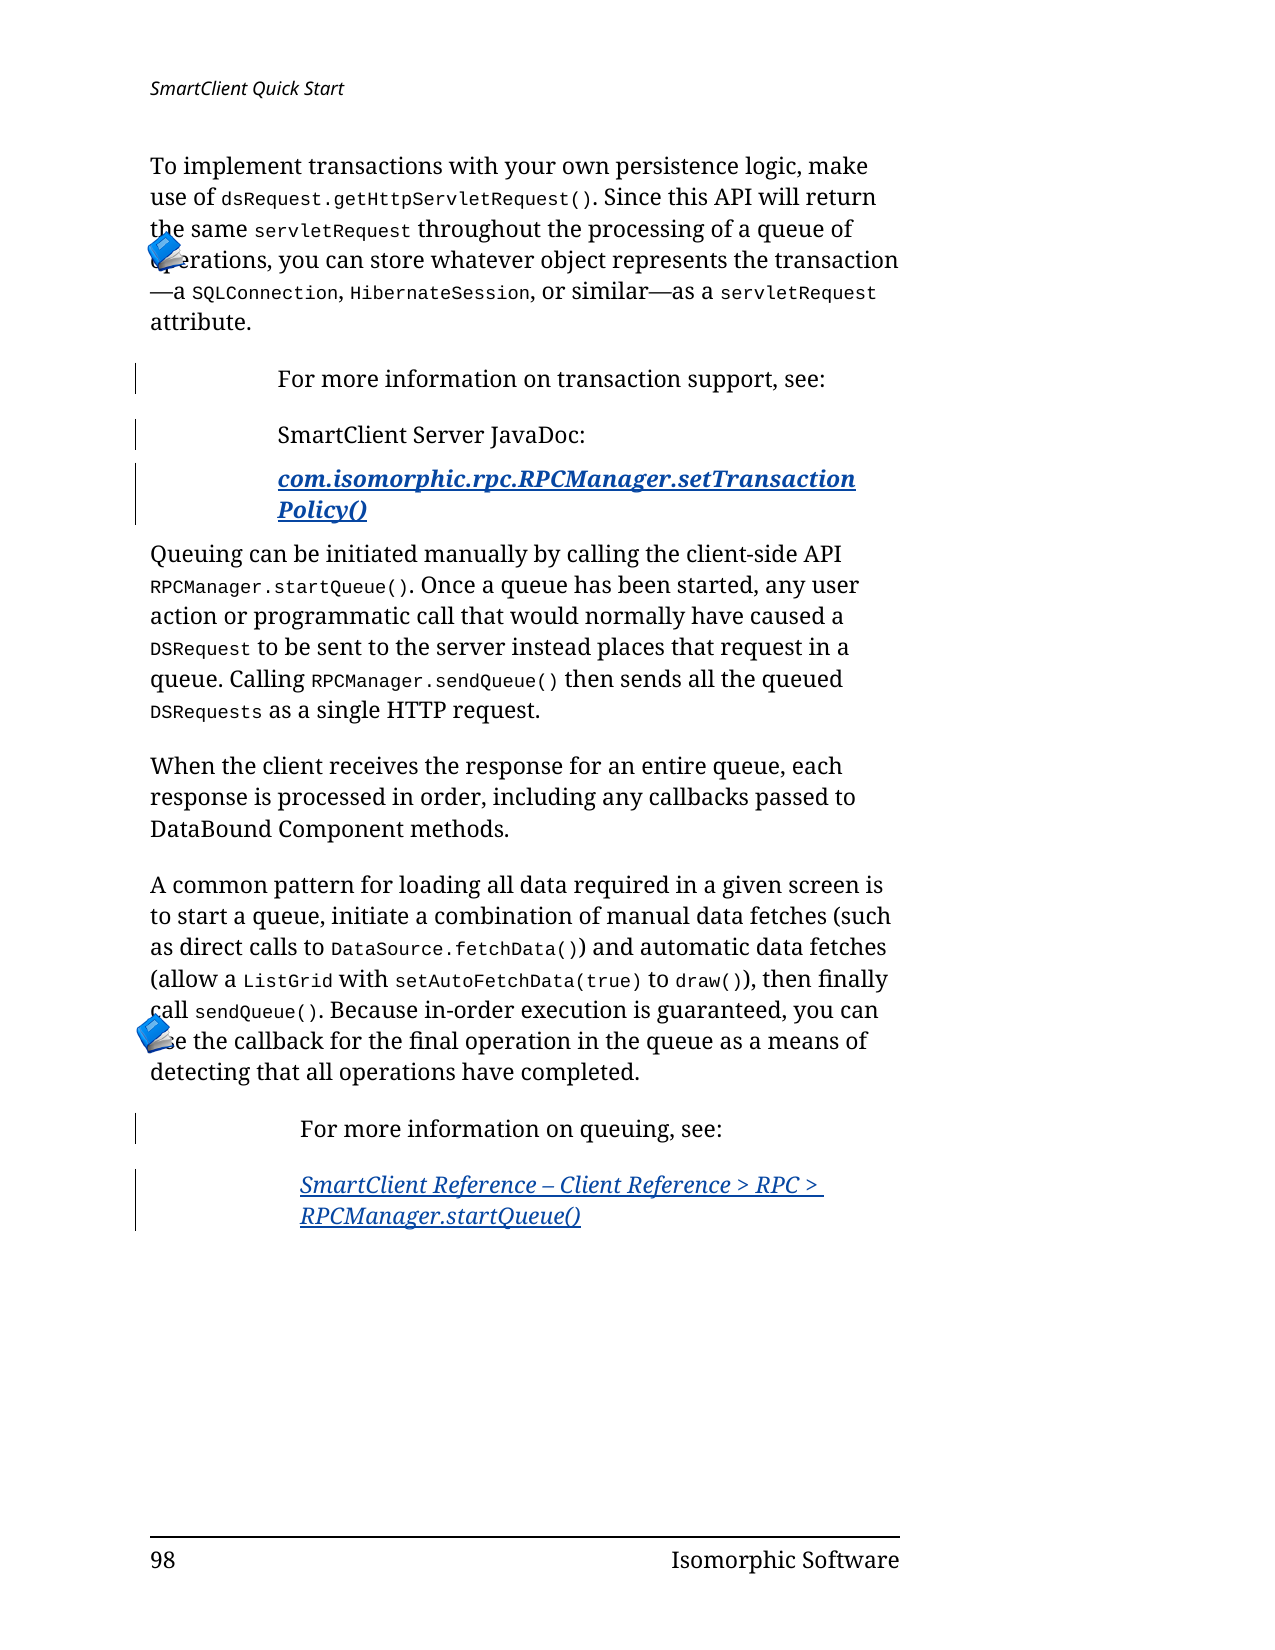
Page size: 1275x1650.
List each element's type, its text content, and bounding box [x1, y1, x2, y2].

list SmartClient Server JavaDoc: [277, 419, 840, 450]
list com.isomorphic.rpc.RPCManager.setTransactionPolicy() [277, 462, 872, 525]
text For more information on queuing, see: [300, 1112, 900, 1144]
picture [134, 1012, 176, 1054]
text To implement transactions with your own persistence logic, make use of dsRequest.getHttpServletRequest(). Since this API will return the same servletRequest throughout the processing of a queue of operations, you can store whatever object represents the transaction—a SQLConnection, HibernateSession, or similar—as a servletRequest attribute. [150, 150, 900, 337]
picture [145, 230, 187, 272]
text Queuing can be initiated manually by calling the client-side API RPCManager.startQueue(). Once a queue has been started, any user action or programmatic call that would normally have caused a DSRequest to be sent to the server instead places that request in a queue. Calling RPCManager.sendQueue() then sends all the queued DSRequests as a single HTTP request. [150, 537, 900, 725]
text When the client receives the response for an entire queue, each response is processed in order, including any callbacks passed to DataBound Component methods. [150, 750, 900, 844]
text For more information on transaction support, see: [277, 362, 900, 394]
text A common pattern for loading all data required in a given screen is to start a queue, initiate a combination of manual data fetches (such as direct calls to DataSource.fetchData()) and automatic data fetches (allow a ListGrid with setAutoFetchData(true) to draw()), then finally call sendQueue(). Because in-order execution is guaranteed, you can use the callback for the final operation in the queue as a means of detecting that all operations have completed. [150, 869, 900, 1087]
